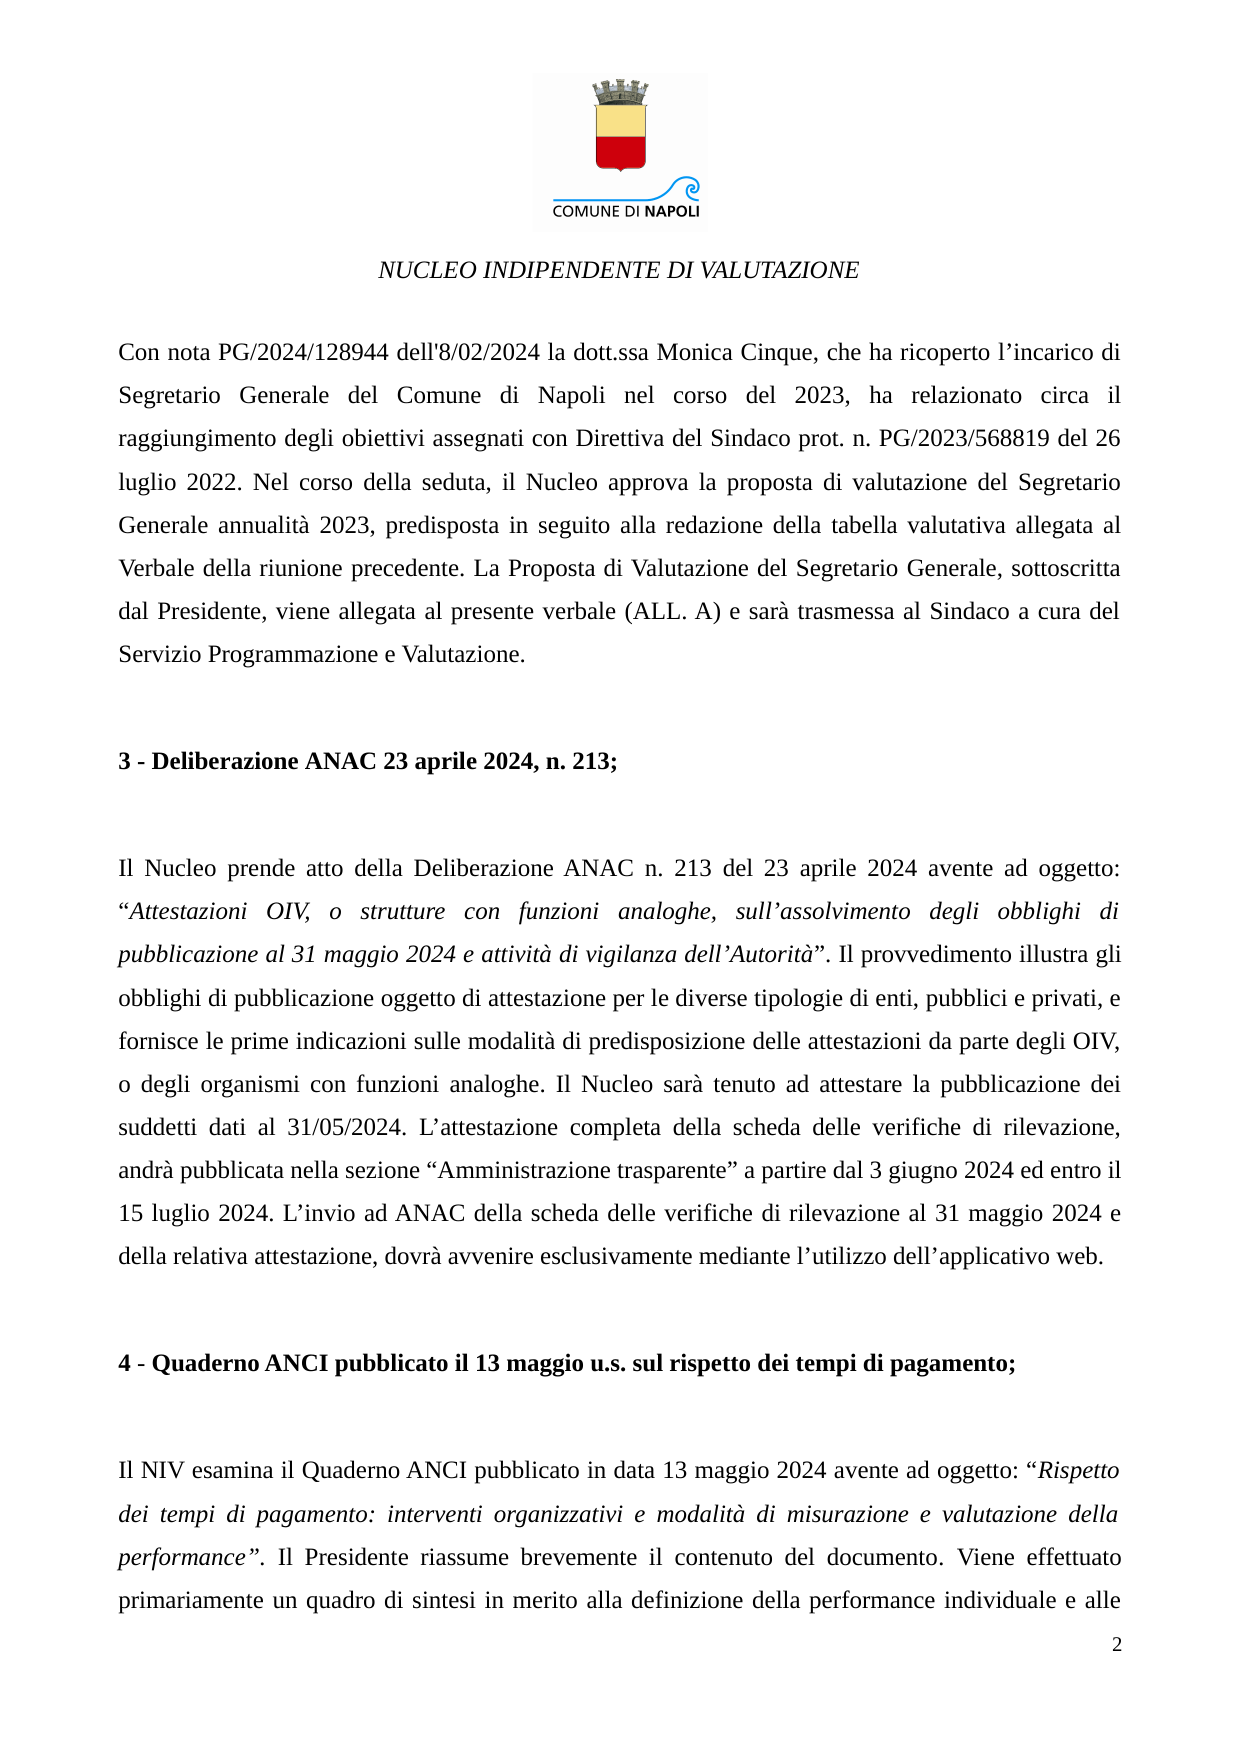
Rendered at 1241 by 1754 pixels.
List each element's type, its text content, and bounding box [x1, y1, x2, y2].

text Con nota PG/2024/128944 dell'8/02/2024 la dott.ssa Monica Cinque, che ha ricoperto l’incarico di Segretario Generale del Comune di Napoli nel corso del 2023, ha relazionato circa il raggiungimento degli obiettivi assegnati con Direttiva del Sindaco prot. n. PG/2023/568819 del 26 luglio 2022. Nel corso della seduta, il Nucleo approva la proposta di valutazione del Segretario Generale annualità 2023, predisposta in seguito alla redazione della tabella valutativa allegata al Verbale della riunione precedente. La Proposta di Valutazione del Segretario Generale, sottoscritta dal Presidente, viene allegata al presente verbale (ALL. A) e sarà trasmessa al Sindaco a cura del Servizio Programmazione e Valutazione. [118, 337, 1122, 668]
picture [532, 73, 709, 232]
text 3 - Deliberazione ANAC 23 aprile 2024, n. 213; [118, 746, 1122, 775]
text 4 - Quaderno ANCI pubblicato il 13 maggio u.s. sul rispetto dei tempi di pagamento; [118, 1348, 1122, 1377]
text Il Nucleo prende atto della Deliberazione ANAC n. 213 del 23 aprile 2024 avente ad oggetto: “Attestazioni OIV, o strutture con funzioni analoghe, sull’assolvimento degli obblighi di pubblicazione al 31 maggio 2024 e attività di vigilanza dell’Autorità”. Il provvedimento illustra gli obblighi di pubblicazione oggetto di attestazione per le diverse tipologie di enti, pubblici e privati, e fornisce le prime indicazioni sulle modalità di predisposizione delle attestazioni da parte degli OIV, o degli organismi con funzioni analoghe. Il Nucleo sarà tenuto ad attestare la pubblicazione dei suddetti dati al 31/05/2024. L’attestazione completa della scheda delle verifiche di rilevazione, andrà pubblicata nella sezione “Amministrazione trasparente” a partire dal 3 giugno 2024 ed entro il 15 luglio 2024. L’invio ad ANAC della scheda delle verifiche di rilevazione al 31 maggio 2024 e della relativa attestazione, dovrà avvenire esclusivamente mediante l’utilizzo dell’applicativo web. [118, 853, 1122, 1270]
